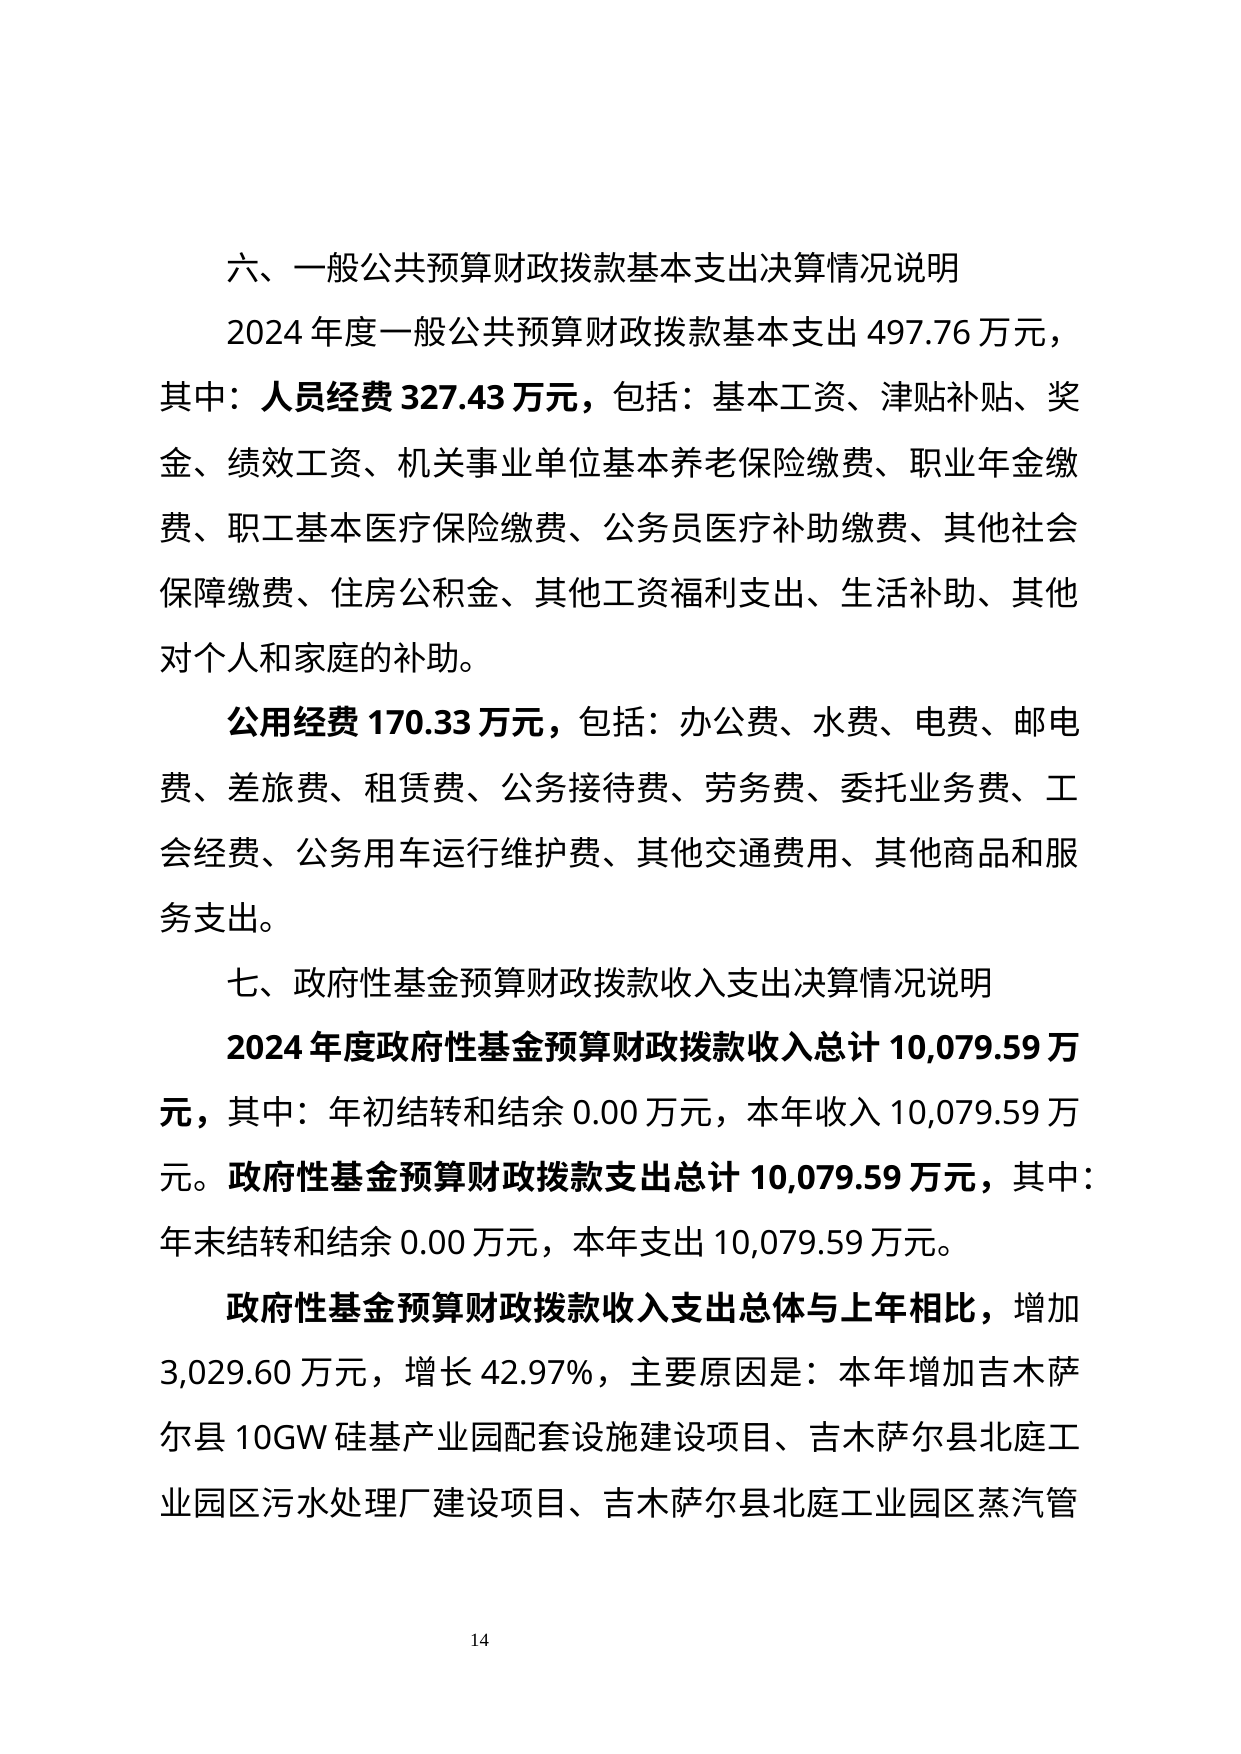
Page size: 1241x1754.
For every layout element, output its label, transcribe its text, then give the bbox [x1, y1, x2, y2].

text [159, 1273, 1081, 1533]
text 公用经费170.33万元，包括：办公费、水费、电费、邮电费、差旅费、租赁费、公务接待费、劳务费、委托业务费、工会经费、公务用车运行维护费、其他交通费用、其他商品和服务支出。 [159, 688, 1081, 948]
text 七、政府性基金预算财政拨款收入支出决算情况说明 [159, 948, 1081, 1013]
text 2024年度政府性基金预算财政拨款收入总计10,079.59万元，其中：年初结转和结余0.00万元，本年收入10,079.59万元。政府性基金预算财政拨款支出总计10,079.59万元，其中：年末结转和结余0.00万元，本年支出10,079.59万元。 [159, 1013, 1081, 1273]
text 六、一般公共预算财政拨款基本支出决算情况说明 [159, 233, 1081, 298]
text 2024年度一般公共预算财政拨款基本支出497.76万元，其中：人员经费327.43万元，包括：基本工资、津贴补贴、奖金、绩效工资、机关事业单位基本养老保险缴费、职业年金缴费、职工基本医疗保险缴费、公务员医疗补助缴费、其他社会保障缴费、住房公积金、其他工资福利支出、生活补助、其他对个人和家庭的补助。 [159, 298, 1081, 688]
